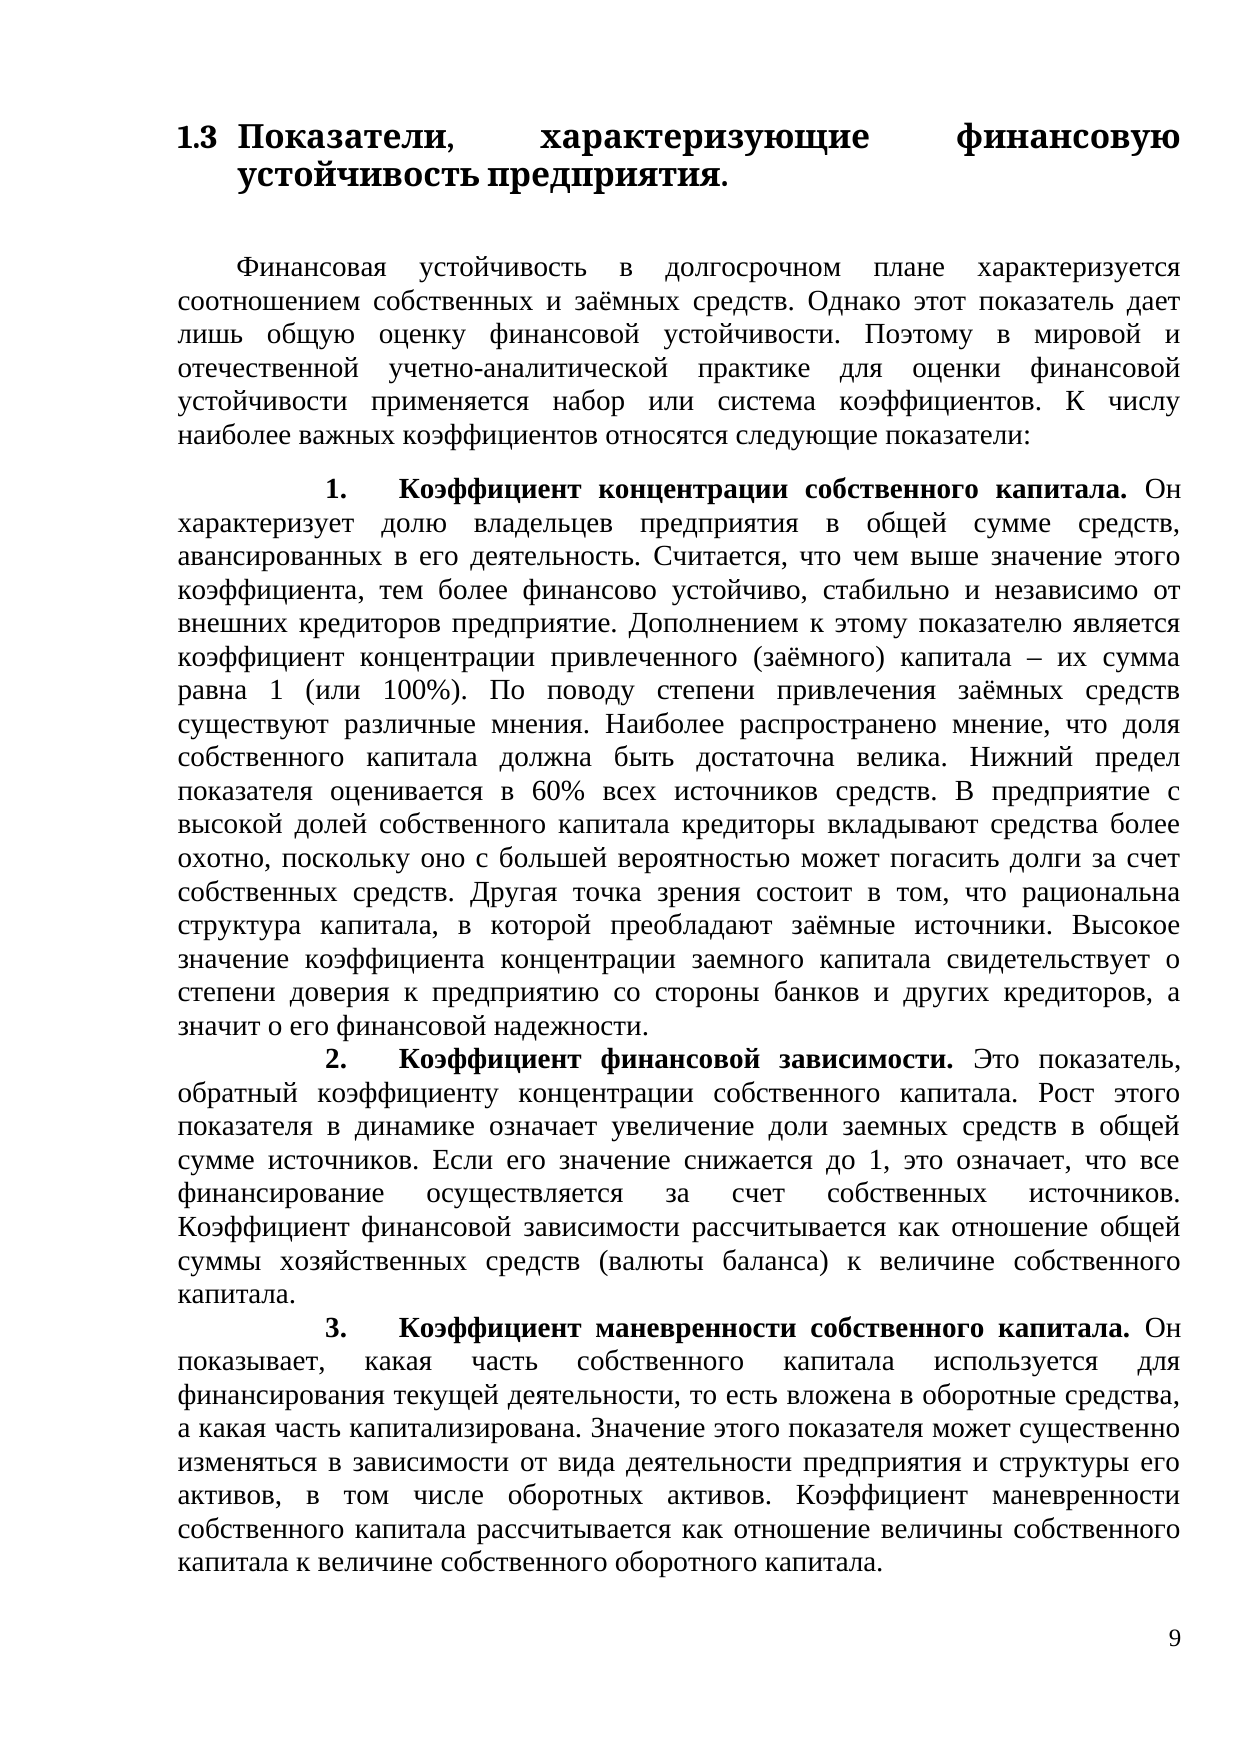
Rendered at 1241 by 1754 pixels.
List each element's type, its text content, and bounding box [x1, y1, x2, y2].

text Финансовая устойчивость в долгосрочном плане характеризуется соотношением собственных и заёмных средств. Однако этот показатель дает лишь общую оценку финансовой устойчивости. Поэтому в мировой и отечественной учетно-аналитической практике для оценки финансовой устойчивости применяется набор или система коэффициентов. К числу наиболее важных коэффициентов относятся следующие показатели: [177, 249, 1181, 450]
subtitle Показатели, характеризующие финансовую устойчивость предприятия. [177, 118, 1181, 195]
list Коэффициент концентрации собственного капитала. Он характеризует долю владельцев предприятия в общей сумме средств, авансированных в его деятельность. Считается, что чем выше значение этого коэффициента, тем более финансово устойчиво, стабильно и независимо от внешних кредиторов предприятие. Дополнением к этому показателю является коэффициент концентрации привлеченного (заёмного) капитала – их сумма равна 1 (или 100%). По поводу степени привлечения заёмных средств существуют различные мнения. Наиболее распространено мнение, что доля собственного капитала должна быть достаточна велика. Нижний предел показателя оценивается в 60% всех источников средств. В предприятие с высокой долей собственного капитала кредиторы вкладывают средства более охотно, поскольку оно с большей вероятностью может погасить долги за счет собственных средств. Другая точка зрения состоит в том, что рациональна структура капитала, в которой преобладают заёмные источники. Высокое значение коэффициента концентрации заемного капитала свидетельствует о степени доверия к предприятию со стороны банков и других кредиторов, а значит о его финансовой надежности. [177, 471, 1181, 1041]
list Коэффициент финансовой зависимости. Это показатель, обратный коэффициенту концентрации собственного капитала. Рост этого показателя в динамике означает увеличение доли заемных средств в общей сумме источников. Если его значение снижается до 1, это означает, что все финансирование осуществляется за счет собственных источников. Коэффициент финансовой зависимости рассчитывается как отношение общей суммы хозяйственных средств (валюты баланса) к величине собственного капитала. [177, 1041, 1181, 1310]
list Коэффициент маневренности собственного капитала. Он показывает, какая часть собственного капитала используется для финансирования текущей деятельности, то есть вложена в оборотные средства, а какая часть капитализирована. Значение этого показателя может существенно изменяться в зависимости от вида деятельности предприятия и структуры его активов, в том числе оборотных активов. Коэффициент маневренности собственного капитала рассчитывается как отношение величины собственного капитала к величине собственного оборотного капитала. [177, 1310, 1181, 1578]
